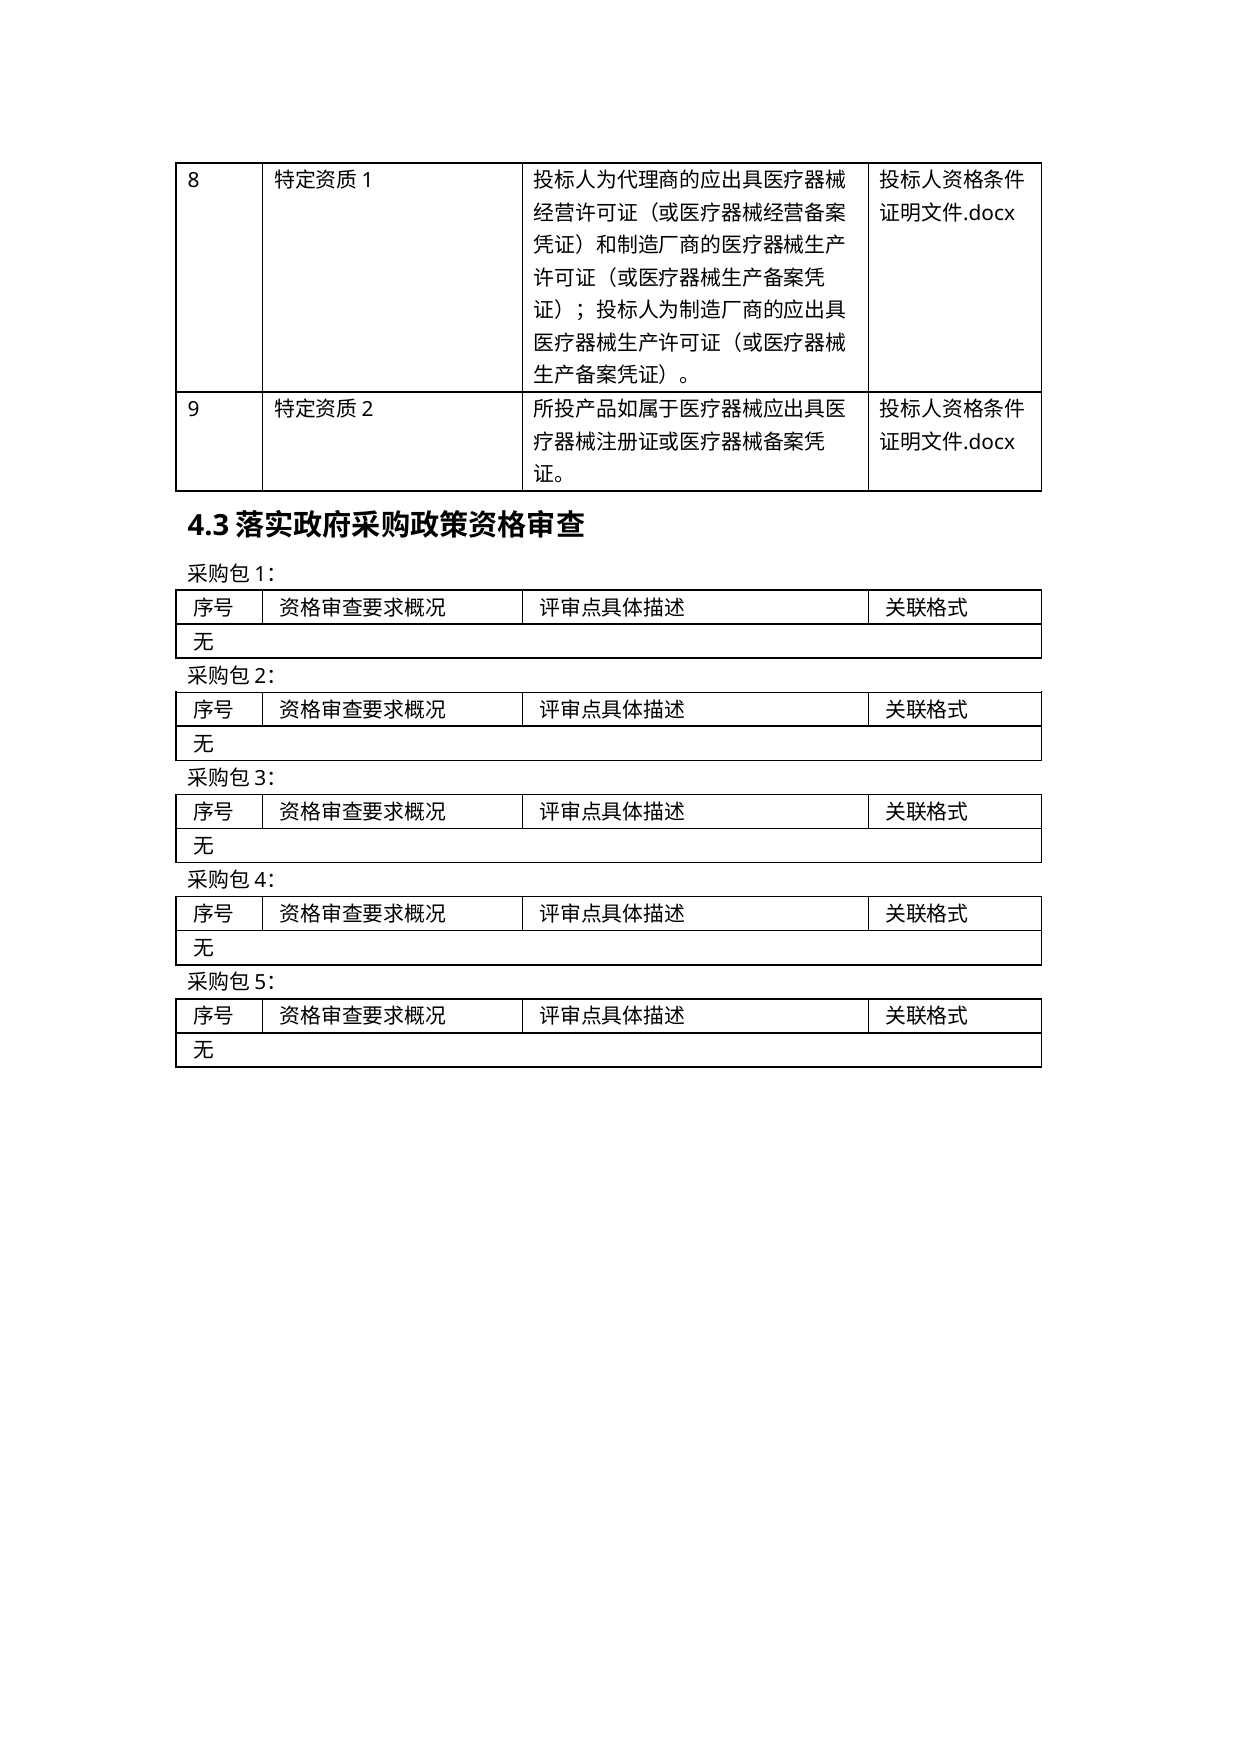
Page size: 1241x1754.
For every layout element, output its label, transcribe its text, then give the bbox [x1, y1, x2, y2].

table_header 评审点具体描述 [523, 897, 868, 930]
text 采购包3： [187, 761, 1053, 793]
table_cell 特定资质2 [263, 393, 522, 490]
table_cell 无 [177, 727, 1041, 759]
table_header 关联格式 [869, 897, 1041, 930]
table_header 资格审查要求概况 [263, 693, 522, 725]
table_header 关联格式 [869, 1000, 1041, 1032]
table_cell 9 [177, 393, 262, 490]
table_header 序号 [177, 795, 262, 828]
table_header 资格审查要求概况 [263, 591, 522, 623]
table_cell 无 [177, 625, 1041, 657]
table_header 评审点具体描述 [523, 795, 868, 828]
text 采购包2： [187, 659, 1053, 691]
table_cell 投标人资格条件证明文件.docx [869, 393, 1041, 490]
table_header 关联格式 [869, 591, 1041, 623]
text 采购包4： [187, 863, 1053, 896]
text 采购包5： [187, 965, 1053, 998]
table_cell 投标人资格条件证明文件.docx [869, 164, 1041, 391]
table_header 资格审查要求概况 [263, 897, 522, 930]
text 4.3落实政府采购政策资格审查 [187, 492, 1053, 557]
table_header 关联格式 [869, 795, 1041, 828]
table_header 序号 [177, 591, 262, 623]
table_cell 所投产品如属于医疗器械应出具医疗器械注册证或医疗器械备案凭证。 [523, 393, 868, 490]
table_header 关联格式 [869, 693, 1041, 725]
table_header 序号 [177, 1000, 262, 1032]
table_header 评审点具体描述 [523, 693, 868, 725]
table_header 资格审查要求概况 [263, 795, 522, 828]
table_header 评审点具体描述 [523, 1000, 868, 1032]
table_header 资格审查要求概况 [263, 1000, 522, 1032]
table_cell 投标人为代理商的应出具医疗器械经营许可证（或医疗器械经营备案凭证）和制造厂商的医疗器械生产许可证（或医疗器械生产备案凭证）；投标人为制造厂商的应出具医疗器械生产许可证（或医疗器械生产备案凭证）。 [523, 164, 868, 391]
text 采购包1： [187, 557, 1053, 589]
table_cell 无 [177, 829, 1041, 862]
table_cell 特定资质1 [263, 164, 522, 391]
table_header 评审点具体描述 [523, 591, 868, 623]
table_header 序号 [177, 897, 262, 930]
table_cell 8 [177, 164, 262, 391]
table_cell 无 [177, 1034, 1041, 1066]
table_header 序号 [177, 693, 262, 725]
table_cell 无 [177, 931, 1041, 964]
